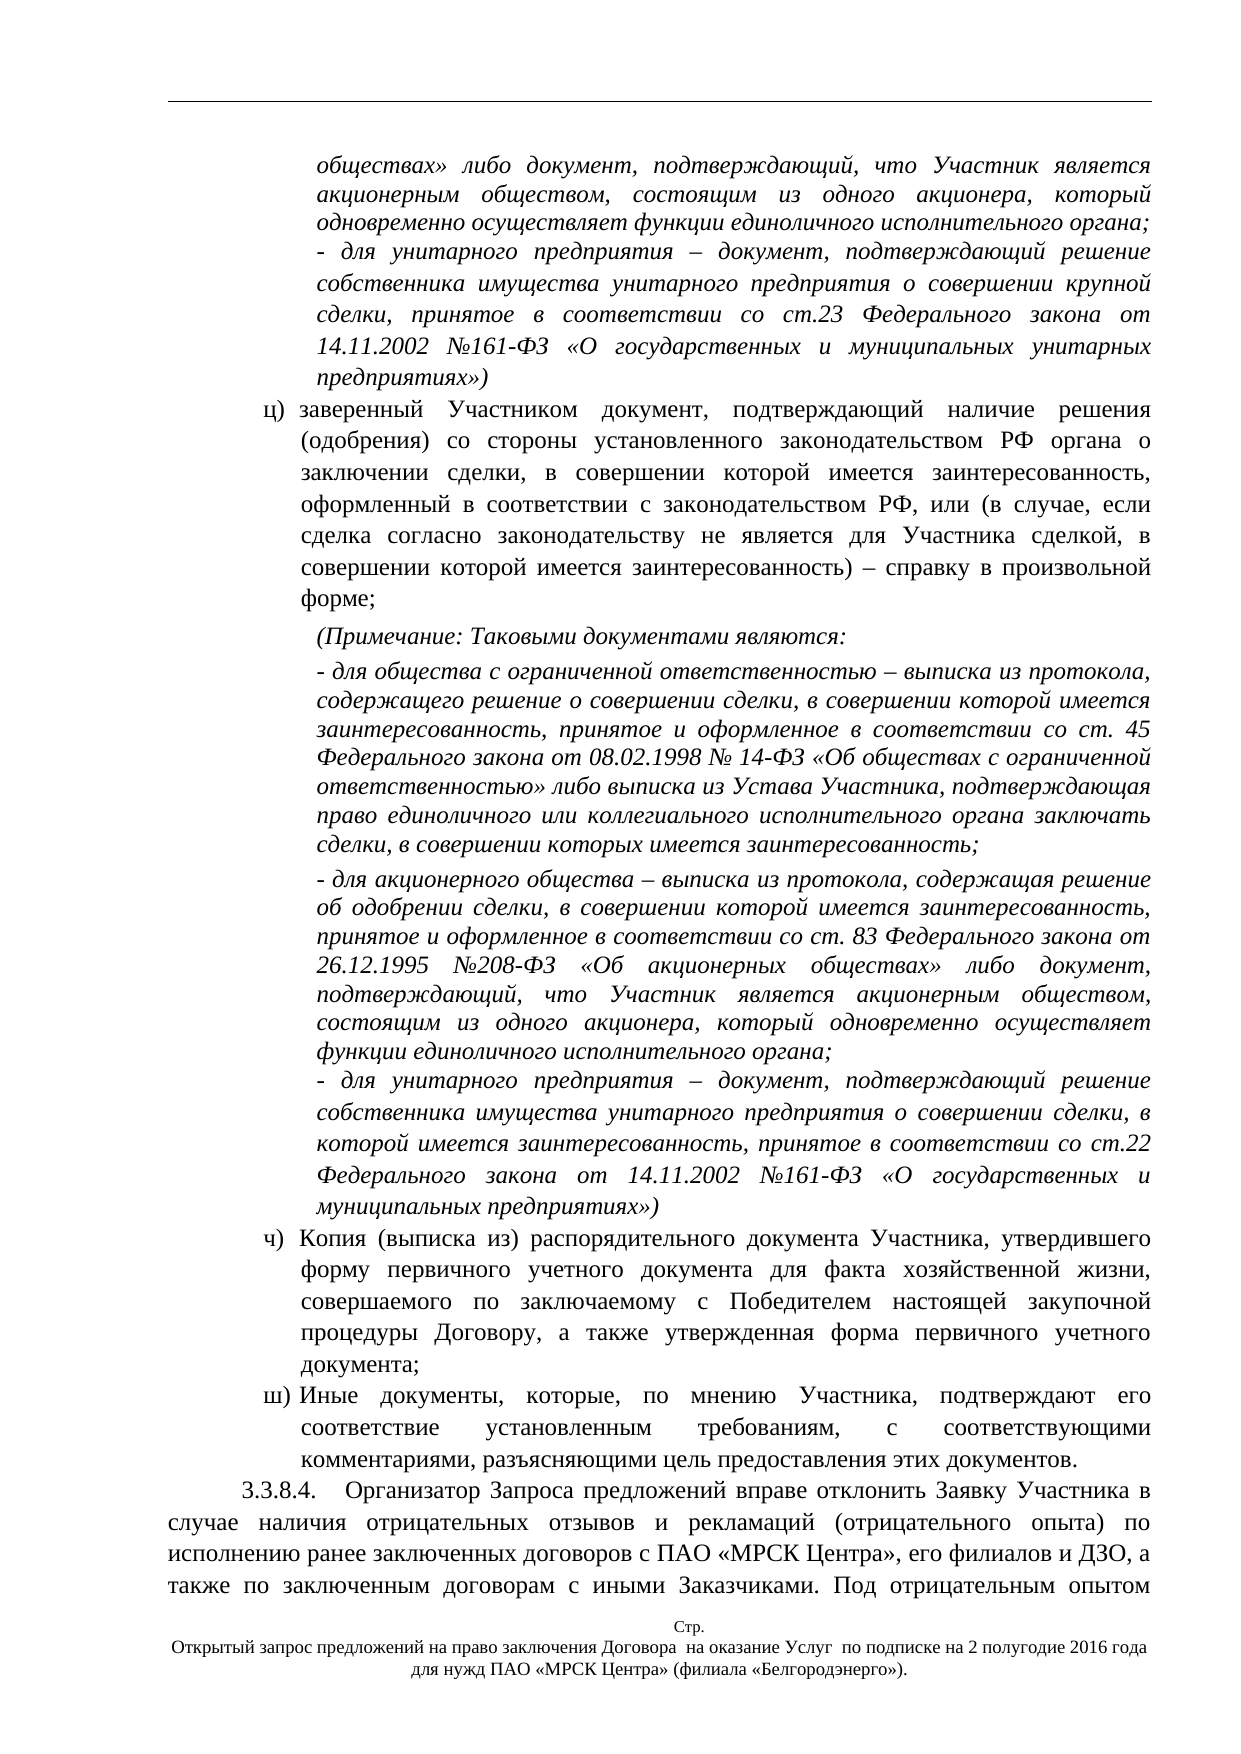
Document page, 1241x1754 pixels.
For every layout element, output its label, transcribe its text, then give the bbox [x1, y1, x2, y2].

list - для акционерного общества – выписка из протокола, содержащая решение об одобрении сделки, в совершении которой имеется заинтересованность, принятое и оформленное в соответствии со ст. 83 Федерального закона от 26.12.1995 №208-ФЗ «Об акционерных обществах» либо документ, подтверждающий, что Участник является акционерным обществом, состоящим из одного акционера, который одновременно осуществляет функции единоличного исполнительного органа; [316, 864, 1152, 1065]
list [316, 150, 1152, 236]
list - для общества с ограниченной ответственностью – выписка из протокола, содержащего решение о совершении сделки, в совершении которой имеется заинтересованность, принятое и оформленное в соответствии со ст. 45 Федерального закона от 08.02.1998 № 14-ФЗ «Об обществах с ограниченной ответственностью» либо выписка из Устава Участника, подтверждающая право единоличного или коллегиального исполнительного органа заключать сделки, в совершении которых имеется заинтересованность; [316, 656, 1152, 857]
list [168, 1475, 1152, 1599]
list - для унитарного предприятия – документ, подтверждающий решение собственника имущества унитарного предприятия о совершении крупной сделки, принятое в соответствии со ст.23 Федерального закона от 14.11.2002 №161-ФЗ «О государственных и муниципальных унитарных предприятиях») [316, 236, 1152, 391]
list Иные документы, которые, по мнению Участника, подтверждают его соответствие установленным требованиям, с соответствующими комментариями, разъясняющими цель предоставления этих документов. [263, 1381, 1152, 1472]
list (Примечание: Таковыми документами являются: [316, 621, 1152, 650]
list заверенный Участником документ, подтверждающий наличие решения (одобрения) со стороны установленного законодательством РФ органа о заключении сделки, в совершении которой имеется заинтересованность, оформленный в соответствии с законодательством РФ, или (в случае, если сделка согласно законодательству не является для Участника сделкой, в совершении которой имеется заинтересованность) – справку в произвольной форме; [263, 394, 1152, 612]
list - для унитарного предприятия – документ, подтверждающий решение собственника имущества унитарного предприятия о совершении сделки, в которой имеется заинтересованность, принятое в соответствии со ст.22 Федерального закона от 14.11.2002 №161-ФЗ «О государственных и муниципальных предприятиях») [316, 1065, 1152, 1220]
list Копия (выписка из) распорядительного документа Участника, утвердившего форму первичного учетного документа для факта хозяйственной жизни, совершаемого по заключаемому с Победителем настоящей закупочной процедуры Договору, а также утвержденная форма первичного учетного документа; [263, 1223, 1152, 1378]
